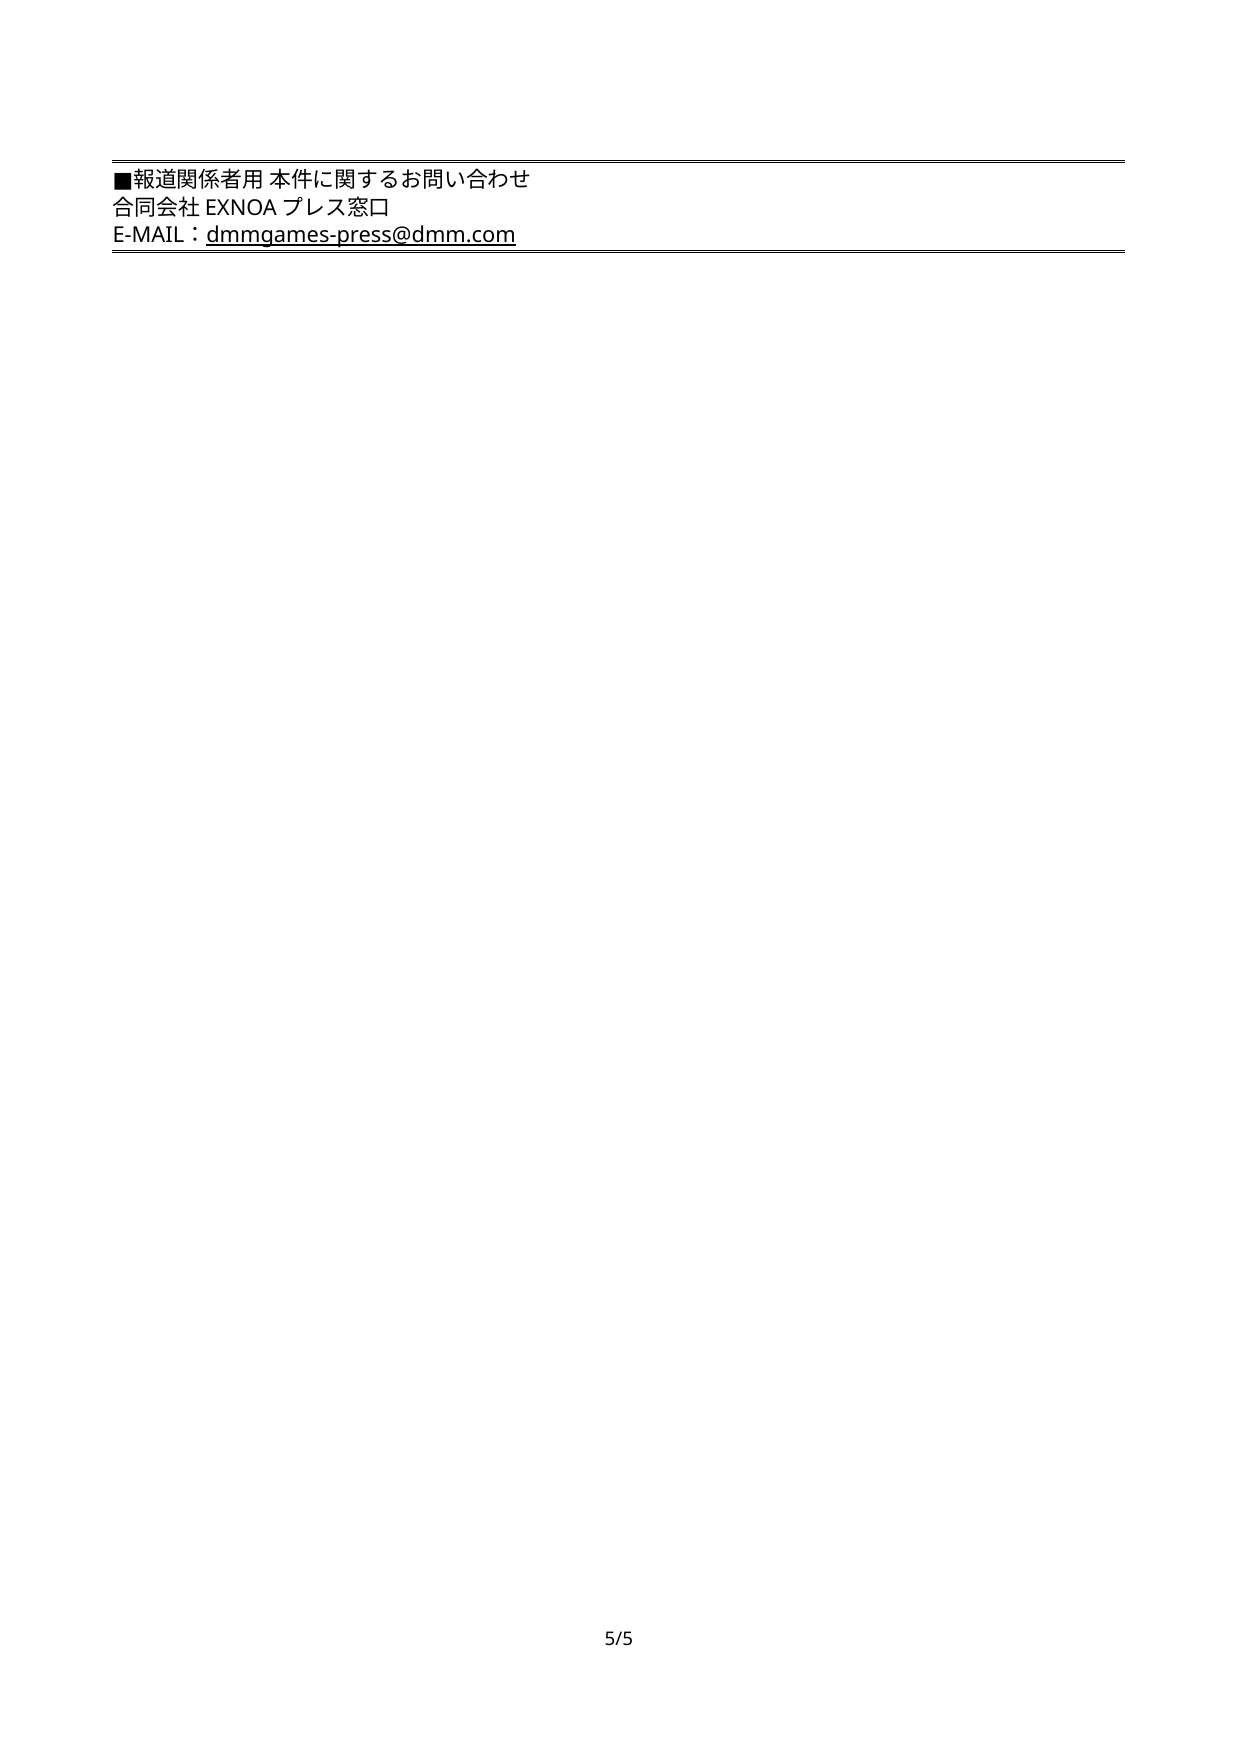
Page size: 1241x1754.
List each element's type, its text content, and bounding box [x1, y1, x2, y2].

text E-MAIL：dmmgames-press@dmm.com [112, 215, 1125, 250]
text ■報道関係者用 本件に関するお問い合わせ [112, 163, 1125, 193]
text 合同会社 EXNOAプレス窓口 [112, 193, 1125, 215]
